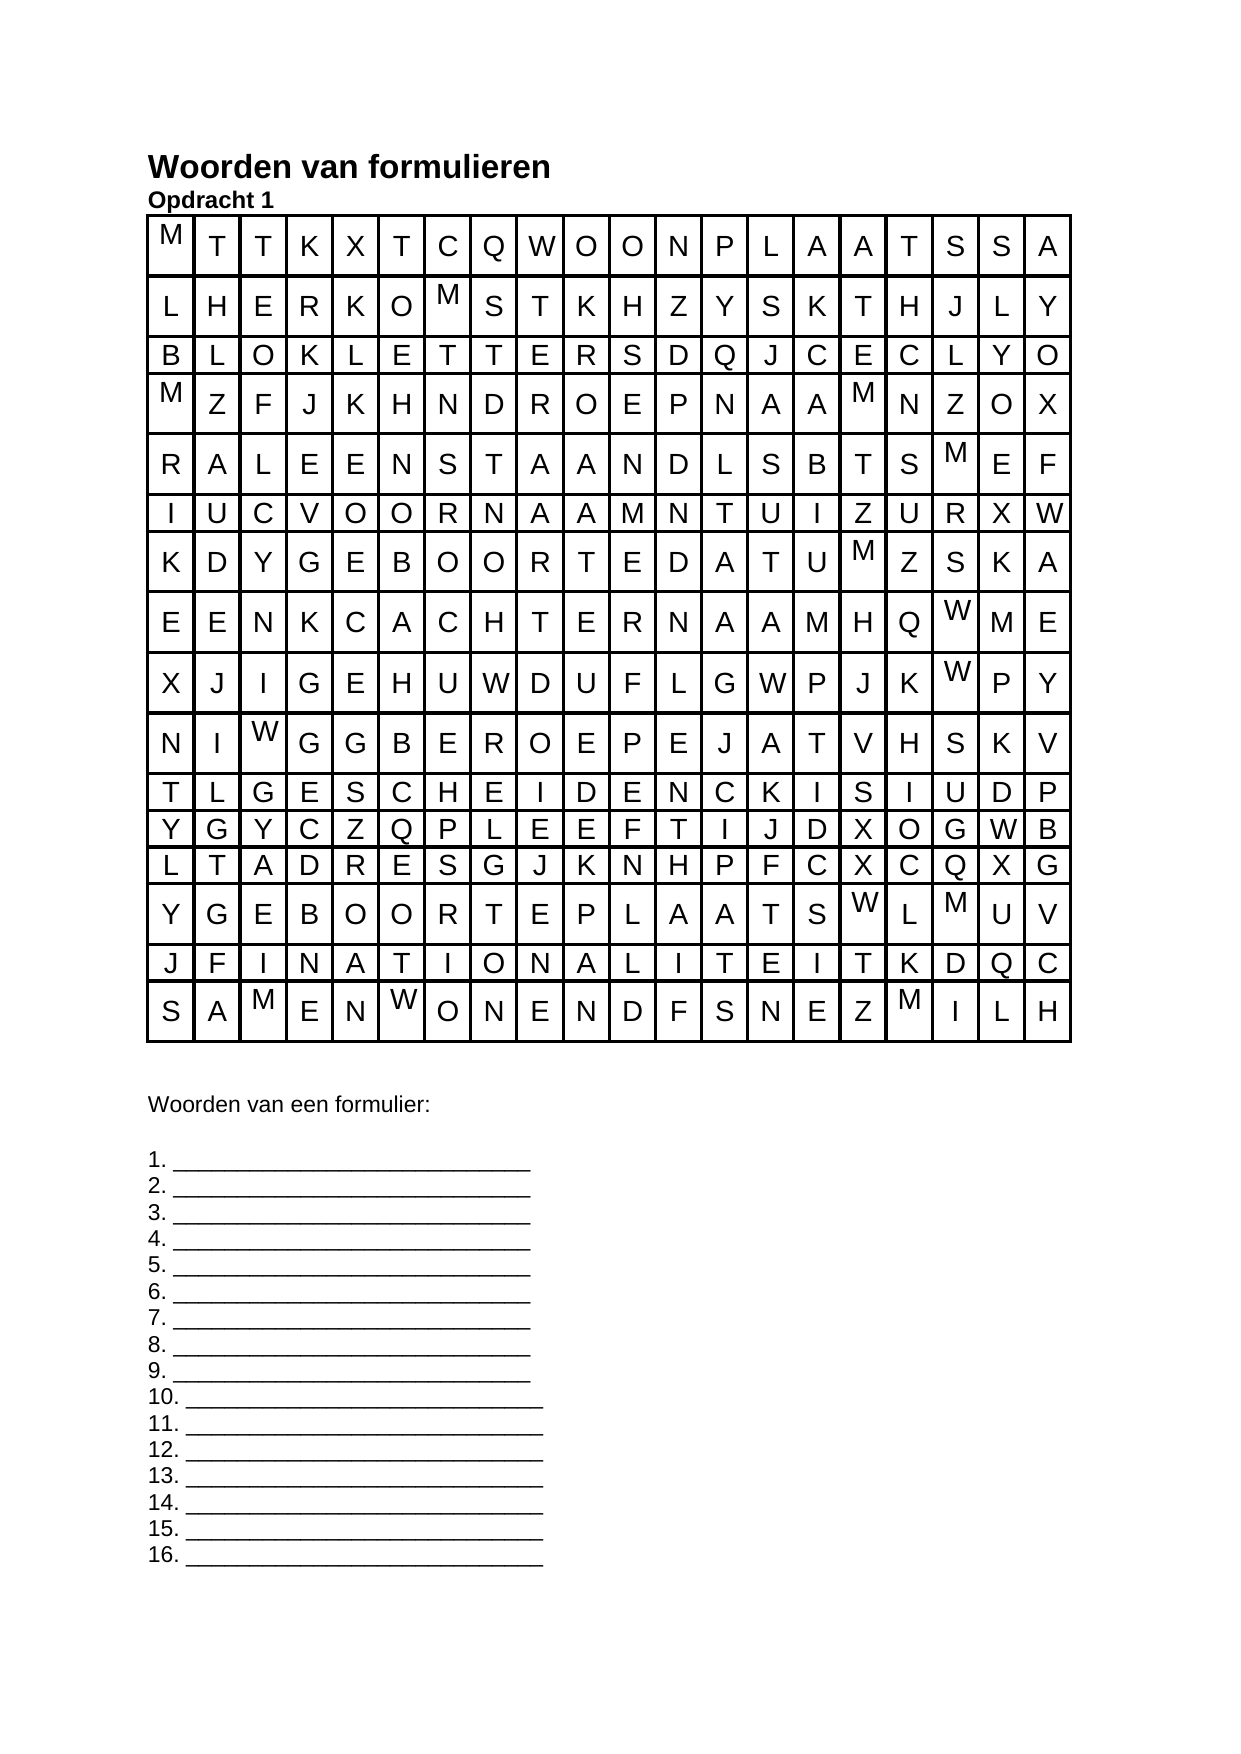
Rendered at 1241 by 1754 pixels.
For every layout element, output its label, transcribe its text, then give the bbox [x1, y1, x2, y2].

text 11. ____________________________ [148, 1409, 1093, 1436]
table_cell F [611, 654, 654, 711]
text 1. ____________________________ [148, 1146, 1093, 1172]
table_cell M [611, 496, 654, 529]
table_cell A [703, 533, 746, 590]
table_cell Z [657, 278, 700, 335]
table_cell K [795, 278, 838, 335]
table_cell D [472, 375, 515, 432]
table_cell T [749, 885, 792, 943]
table_cell R [934, 496, 977, 529]
table_cell U [795, 533, 838, 590]
table_cell H [196, 278, 238, 335]
table_cell A [242, 849, 285, 882]
text 13. ____________________________ [148, 1462, 1093, 1489]
table_cell E [611, 375, 654, 432]
table_cell P [426, 812, 469, 845]
table_cell T [703, 946, 746, 979]
table_cell K [149, 533, 192, 590]
table_cell F [196, 946, 238, 979]
table_cell G [242, 775, 285, 809]
table_cell K [980, 715, 1023, 772]
table_cell J [934, 278, 977, 335]
table_cell D [565, 775, 608, 809]
table_cell H [888, 715, 931, 772]
table_cell C [242, 496, 285, 529]
table_cell X [842, 849, 884, 882]
table_cell P [611, 715, 654, 772]
table_cell L [980, 278, 1023, 335]
table_header N [657, 217, 700, 274]
table_cell A [334, 946, 377, 979]
table_cell O [518, 715, 562, 772]
table_cell C [426, 593, 469, 651]
table_cell D [657, 533, 700, 590]
table_cell I [657, 946, 700, 979]
table_cell E [242, 885, 285, 943]
table_cell O [334, 885, 377, 943]
table_cell E [196, 593, 238, 651]
table_cell E [380, 338, 423, 372]
table_cell H [611, 278, 654, 335]
table_cell L [934, 338, 977, 372]
table_cell O [380, 885, 423, 943]
table_header T [196, 217, 238, 274]
table_cell C [888, 338, 931, 372]
table_cell U [196, 496, 238, 529]
table_header P [703, 217, 746, 274]
table_cell X [1026, 375, 1069, 432]
table_cell H [888, 278, 931, 335]
table_cell G [288, 654, 331, 711]
table_header S [934, 217, 977, 274]
text 9. ____________________________ [148, 1357, 1093, 1383]
table_cell W [980, 812, 1023, 845]
table_cell I [888, 775, 931, 809]
table_cell J [196, 654, 238, 711]
table_cell L [242, 435, 285, 493]
table_header T [242, 217, 285, 274]
table_cell I [795, 946, 838, 979]
table_cell H [472, 593, 515, 651]
table_cell A [518, 496, 562, 529]
table_cell A [749, 375, 792, 432]
table_cell K [288, 338, 331, 372]
table_cell Q [703, 338, 746, 372]
table_cell W [842, 885, 884, 943]
table_cell N [749, 983, 792, 1040]
table_cell G [288, 533, 331, 590]
table_cell N [888, 375, 931, 432]
table_cell G [934, 812, 977, 845]
table_cell O [472, 533, 515, 590]
table_cell S [842, 775, 884, 809]
table_cell B [380, 715, 423, 772]
table_cell I [934, 983, 977, 1040]
table_cell T [196, 849, 238, 882]
table_cell M [934, 885, 977, 943]
text Woorden van formulieren [148, 148, 1093, 186]
table_cell E [242, 278, 285, 335]
table_cell Z [842, 496, 884, 529]
table_cell E [288, 983, 331, 1040]
table_cell K [334, 375, 377, 432]
table_cell T [842, 946, 884, 979]
table_cell J [842, 654, 884, 711]
table_cell R [334, 849, 377, 882]
table_cell V [288, 496, 331, 529]
text 6. ____________________________ [148, 1278, 1093, 1304]
table_cell R [426, 496, 469, 529]
table_cell G [472, 849, 515, 882]
table_cell E [334, 533, 377, 590]
table_cell D [196, 533, 238, 590]
table_cell L [149, 278, 192, 335]
table_cell L [472, 812, 515, 845]
table_cell R [518, 375, 562, 432]
table_cell H [657, 849, 700, 882]
table_cell Q [980, 946, 1023, 979]
table_header T [380, 217, 423, 274]
table_cell O [980, 375, 1023, 432]
table_cell A [657, 885, 700, 943]
table_header O [565, 217, 608, 274]
table_cell E [611, 775, 654, 809]
table_cell A [196, 435, 238, 493]
table_header A [842, 217, 884, 274]
table_cell N [472, 496, 515, 529]
table_cell F [611, 812, 654, 845]
table_cell E [842, 338, 884, 372]
table_cell E [334, 654, 377, 711]
table_cell A [565, 946, 608, 979]
table_cell Q [888, 593, 931, 651]
table_cell M [980, 593, 1023, 651]
table_cell T [149, 775, 192, 809]
table_cell N [149, 715, 192, 772]
table_cell S [703, 983, 746, 1040]
table_cell Z [888, 533, 931, 590]
table_cell H [380, 375, 423, 432]
table_cell W [934, 654, 977, 711]
table_cell G [288, 715, 331, 772]
table_cell N [657, 496, 700, 529]
table_cell A [518, 435, 562, 493]
table_cell P [795, 654, 838, 711]
table_cell D [518, 654, 562, 711]
table_cell B [380, 533, 423, 590]
table_cell Q [380, 812, 423, 845]
table_cell E [334, 435, 377, 493]
table_cell J [703, 715, 746, 772]
table_header Q [472, 217, 515, 274]
table_cell T [518, 593, 562, 651]
table_cell B [149, 338, 192, 372]
table_cell T [565, 533, 608, 590]
table_cell S [334, 775, 377, 809]
table_cell V [1026, 715, 1069, 772]
table_cell Z [334, 812, 377, 845]
text 10. ____________________________ [148, 1383, 1093, 1409]
table_cell E [518, 338, 562, 372]
table_cell T [749, 533, 792, 590]
table_cell O [242, 338, 285, 372]
table_cell E [518, 885, 562, 943]
text 15. ____________________________ [148, 1515, 1093, 1541]
text 14. ____________________________ [148, 1489, 1093, 1515]
table_cell Y [980, 338, 1023, 372]
table_cell S [888, 435, 931, 493]
table_cell R [472, 715, 515, 772]
table_cell I [795, 496, 838, 529]
table_cell X [149, 654, 192, 711]
table_cell J [149, 946, 192, 979]
table_cell G [703, 654, 746, 711]
table_cell Q [934, 849, 977, 882]
table_cell U [565, 654, 608, 711]
table_cell I [149, 496, 192, 529]
table_cell E [518, 812, 562, 845]
table_cell R [149, 435, 192, 493]
table_cell Y [242, 812, 285, 845]
table_cell K [565, 849, 608, 882]
table_cell C [380, 775, 423, 809]
table_cell E [149, 593, 192, 651]
table_cell E [565, 593, 608, 651]
table_cell Z [934, 375, 977, 432]
table_cell S [149, 983, 192, 1040]
table_cell H [1026, 983, 1069, 1040]
table_cell R [518, 533, 562, 590]
table_cell I [426, 946, 469, 979]
table_cell R [565, 338, 608, 372]
text Opdracht 1 [148, 186, 1093, 214]
table_header W [518, 217, 562, 274]
table_header A [1026, 217, 1069, 274]
table_cell A [749, 715, 792, 772]
text 8. ____________________________ [148, 1331, 1093, 1357]
table_cell M [934, 435, 977, 493]
table_cell W [934, 593, 977, 651]
table_cell T [842, 278, 884, 335]
table_cell F [242, 375, 285, 432]
table_cell G [196, 812, 238, 845]
table_cell L [196, 338, 238, 372]
table_cell Y [242, 533, 285, 590]
table_cell W [472, 654, 515, 711]
table_cell E [795, 983, 838, 1040]
table_cell E [749, 946, 792, 979]
table_cell E [565, 812, 608, 845]
table_cell N [611, 849, 654, 882]
table_cell K [334, 278, 377, 335]
table_cell C [1026, 946, 1069, 979]
table_cell M [426, 278, 469, 335]
table_cell O [380, 278, 423, 335]
table_cell O [472, 946, 515, 979]
table_cell H [842, 593, 884, 651]
table_cell N [518, 946, 562, 979]
table_cell E [518, 983, 562, 1040]
table_cell D [980, 775, 1023, 809]
table_cell D [288, 849, 331, 882]
table_cell U [934, 775, 977, 809]
table_cell E [472, 775, 515, 809]
text 5. ____________________________ [148, 1251, 1093, 1278]
table_cell R [426, 885, 469, 943]
table_cell T [842, 435, 884, 493]
table_cell I [196, 715, 238, 772]
table_cell U [426, 654, 469, 711]
table_cell T [472, 885, 515, 943]
table_header C [426, 217, 469, 274]
table_cell L [703, 435, 746, 493]
table_cell L [611, 946, 654, 979]
text 12. ____________________________ [148, 1436, 1093, 1462]
table_cell E [565, 715, 608, 772]
table_cell N [703, 375, 746, 432]
table_cell S [611, 338, 654, 372]
table_cell H [380, 654, 423, 711]
table_cell G [1026, 849, 1069, 882]
table_header O [611, 217, 654, 274]
table_cell E [611, 533, 654, 590]
table_cell H [426, 775, 469, 809]
table_cell E [426, 715, 469, 772]
table_cell P [657, 375, 700, 432]
table_cell W [749, 654, 792, 711]
text Woorden van een formulier: [148, 1091, 1093, 1117]
table_cell N [472, 983, 515, 1040]
table_cell R [288, 278, 331, 335]
text 16. ____________________________ [148, 1541, 1093, 1568]
table_cell Y [149, 885, 192, 943]
table_cell W [380, 983, 423, 1040]
table_cell O [426, 983, 469, 1040]
table_cell O [334, 496, 377, 529]
table_cell M [149, 375, 192, 432]
table_cell I [242, 654, 285, 711]
table_cell T [518, 278, 562, 335]
table_cell S [749, 435, 792, 493]
table_cell G [334, 715, 377, 772]
table_cell M [842, 375, 884, 432]
table_cell C [334, 593, 377, 651]
table_cell Y [149, 812, 192, 845]
table_cell W [242, 715, 285, 772]
table_cell A [703, 593, 746, 651]
table_cell T [657, 812, 700, 845]
table_cell S [795, 885, 838, 943]
table_cell F [657, 983, 700, 1040]
table_header A [795, 217, 838, 274]
table_cell S [934, 533, 977, 590]
table_cell T [472, 435, 515, 493]
table_cell P [1026, 775, 1069, 809]
table_cell J [749, 812, 792, 845]
table_cell Y [1026, 278, 1069, 335]
table_cell U [888, 496, 931, 529]
table_cell K [888, 654, 931, 711]
table_cell T [380, 946, 423, 979]
table_cell P [565, 885, 608, 943]
table_cell E [288, 775, 331, 809]
table_cell M [842, 533, 884, 590]
table_cell I [518, 775, 562, 809]
table_cell L [611, 885, 654, 943]
table_cell E [288, 435, 331, 493]
table_cell A [1026, 533, 1069, 590]
table_cell A [196, 983, 238, 1040]
table_cell N [288, 946, 331, 979]
table_cell Y [1026, 654, 1069, 711]
table_cell N [426, 375, 469, 432]
table_cell A [703, 885, 746, 943]
table_cell X [980, 496, 1023, 529]
table_cell T [703, 496, 746, 529]
table_cell A [565, 496, 608, 529]
table_cell B [795, 435, 838, 493]
table_cell K [980, 533, 1023, 590]
text 2. ____________________________ [148, 1172, 1093, 1199]
table_cell G [196, 885, 238, 943]
table_cell T [472, 338, 515, 372]
table_cell P [703, 849, 746, 882]
table_header T [888, 217, 931, 274]
table_cell O [1026, 338, 1069, 372]
table_cell C [703, 775, 746, 809]
table_cell S [472, 278, 515, 335]
table_cell D [795, 812, 838, 845]
table_cell D [657, 435, 700, 493]
table_cell E [380, 849, 423, 882]
table_header X [334, 217, 377, 274]
table_cell V [842, 715, 884, 772]
table_header L [749, 217, 792, 274]
table_cell M [888, 983, 931, 1040]
text 4. ____________________________ [148, 1225, 1093, 1251]
table_cell L [334, 338, 377, 372]
table_cell C [288, 812, 331, 845]
table_cell L [149, 849, 192, 882]
table_cell N [657, 593, 700, 651]
table_cell Z [196, 375, 238, 432]
table_cell J [518, 849, 562, 882]
table_cell O [888, 812, 931, 845]
table_cell E [657, 715, 700, 772]
table_cell Z [842, 983, 884, 1040]
table_cell D [934, 946, 977, 979]
table_cell M [795, 593, 838, 651]
table_cell J [749, 338, 792, 372]
table_cell W [1026, 496, 1069, 529]
table_cell X [980, 849, 1023, 882]
table_cell A [795, 375, 838, 432]
table_cell C [888, 849, 931, 882]
table_cell L [888, 885, 931, 943]
table_cell F [749, 849, 792, 882]
table_cell T [426, 338, 469, 372]
table_cell D [657, 338, 700, 372]
table_cell K [749, 775, 792, 809]
table_cell I [242, 946, 285, 979]
table_cell A [380, 593, 423, 651]
table_cell L [980, 983, 1023, 1040]
table_cell J [288, 375, 331, 432]
table_cell X [842, 812, 884, 845]
table_cell R [611, 593, 654, 651]
table_cell I [703, 812, 746, 845]
text 3. ____________________________ [148, 1199, 1093, 1225]
table_cell A [565, 435, 608, 493]
table_cell T [795, 715, 838, 772]
table_cell B [288, 885, 331, 943]
table_cell O [565, 375, 608, 432]
table_cell O [380, 496, 423, 529]
text 7. ____________________________ [148, 1304, 1093, 1331]
table_cell U [980, 885, 1023, 943]
table_cell B [1026, 812, 1069, 845]
table_cell N [242, 593, 285, 651]
table_cell N [657, 775, 700, 809]
table_header K [288, 217, 331, 274]
table_cell O [426, 533, 469, 590]
table_cell S [934, 715, 977, 772]
table_header S [980, 217, 1023, 274]
table_cell E [980, 435, 1023, 493]
table_cell V [1026, 885, 1069, 943]
table_cell K [288, 593, 331, 651]
table_cell K [565, 278, 608, 335]
table_cell Y [703, 278, 746, 335]
table_cell M [242, 983, 285, 1040]
table_cell S [426, 849, 469, 882]
table_cell S [749, 278, 792, 335]
table_cell A [749, 593, 792, 651]
table_cell L [196, 775, 238, 809]
table_cell P [980, 654, 1023, 711]
table_cell D [611, 983, 654, 1040]
table_cell E [1026, 593, 1069, 651]
table_cell N [380, 435, 423, 493]
table_cell N [611, 435, 654, 493]
table_cell S [426, 435, 469, 493]
table_cell U [749, 496, 792, 529]
table_cell N [565, 983, 608, 1040]
table_header M [149, 217, 192, 274]
table_cell K [888, 946, 931, 979]
table_cell L [657, 654, 700, 711]
table_cell C [795, 338, 838, 372]
table_cell F [1026, 435, 1069, 493]
table_cell I [795, 775, 838, 809]
table_cell C [795, 849, 838, 882]
table_cell N [334, 983, 377, 1040]
